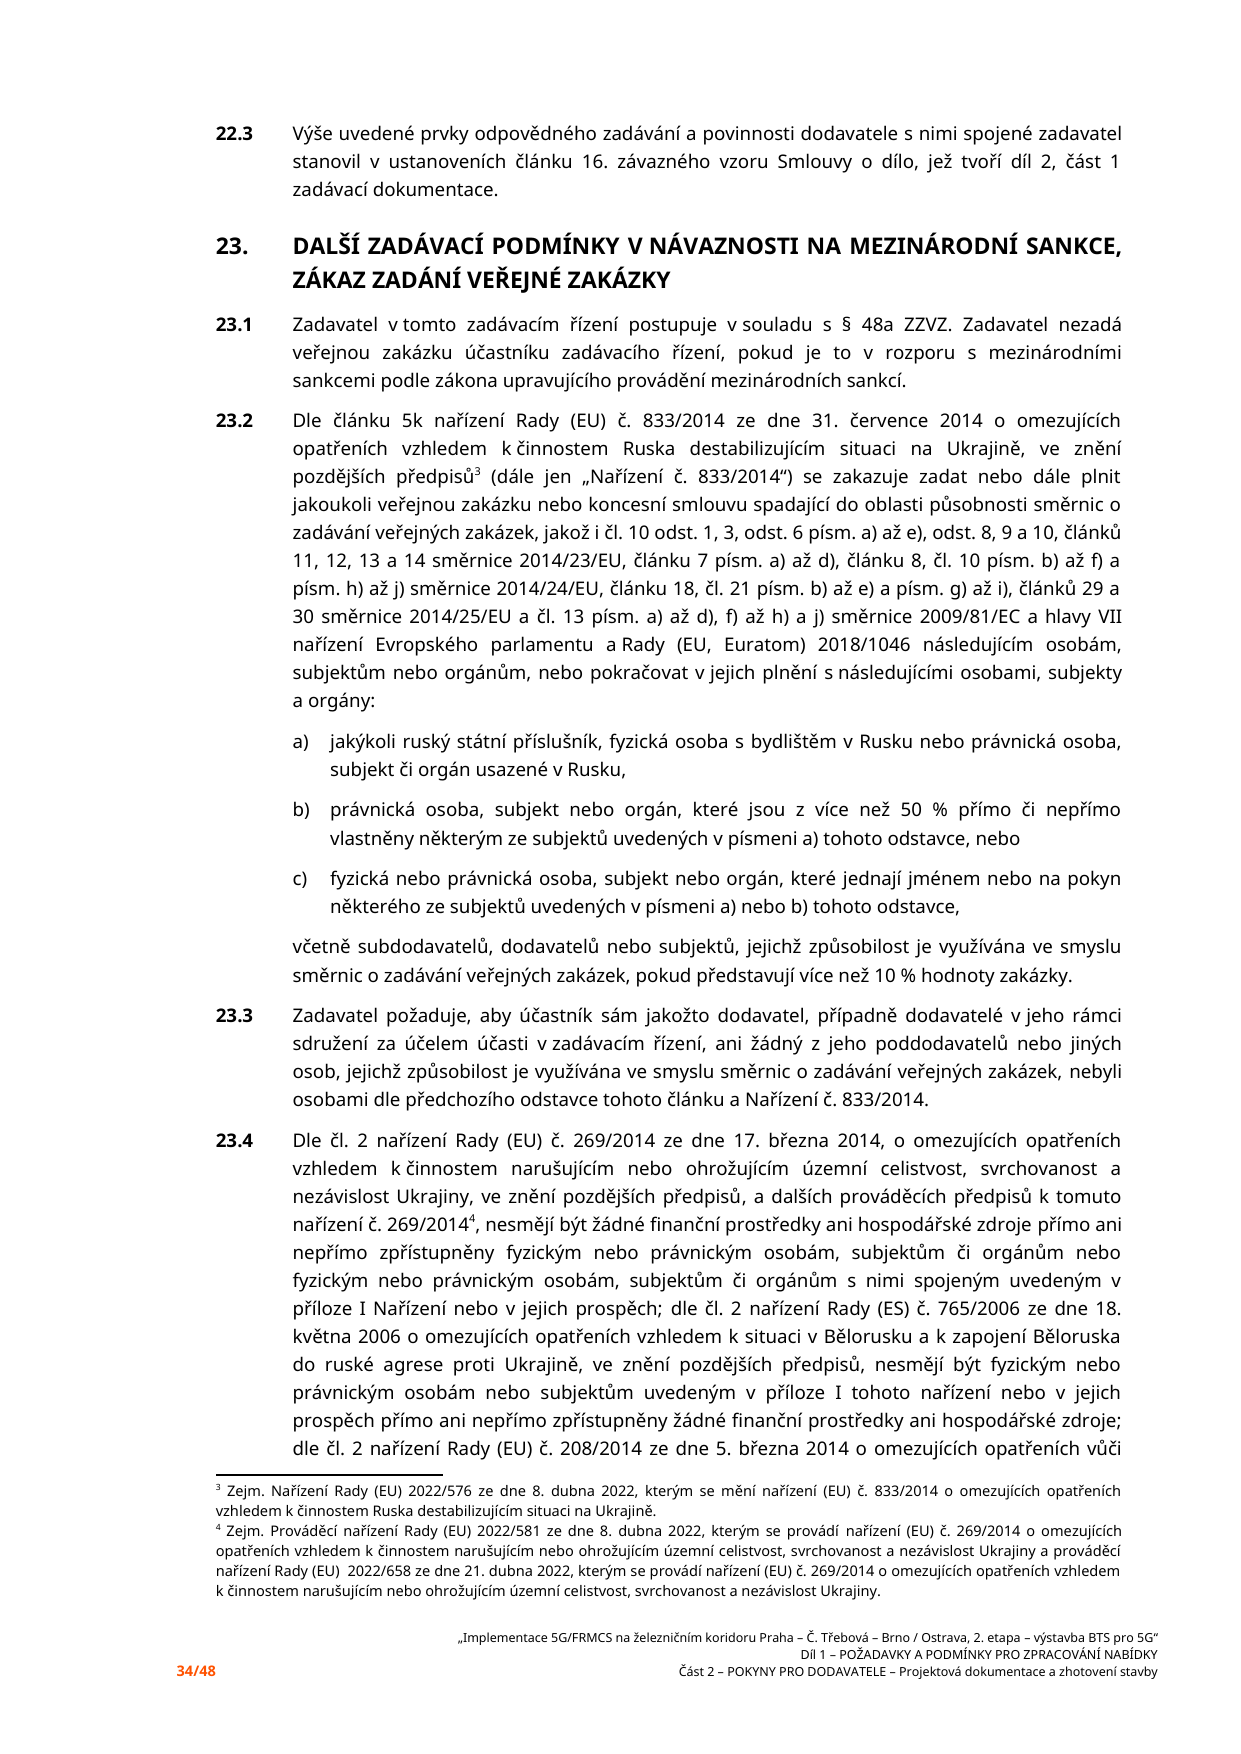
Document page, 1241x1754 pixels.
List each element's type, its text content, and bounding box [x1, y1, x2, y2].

text Výše uvedené prvky odpovědného zadávání a povinnosti dodavatele s nimi spojené zadavatel stanovil v ustanoveních článku 16. závazného vzoru Smlouvy o dílo, jež tvoří díl 2, část 1 zadávací dokumentace. [216, 121, 1122, 202]
text Dle článku 5k nařízení Rady (EU) č. 833/2014 ze dne 31. července 2014 o omezujících opatřeních vzhledem k činnostem Ruska destabilizujícím situaci na Ukrajině, ve znění pozdějších předpisů (dále jen „Nařízení č. 833/2014“) se zakazuje zadat nebo dále plnit jakoukoli veřejnou zakázku nebo koncesní smlouvu spadající do oblasti působnosti směrnic o zadávání veřejných zakázek, jakož i čl. 10 odst. 1, 3, odst. 6 písm. a) až e), odst. 8, 9 a 10, článků 11, 12, 13 a 14 směrnice 2014/23/EU, článku 7 písm. a) až d), článku 8, čl. 10 písm. b) až f) a písm. h) až j) směrnice 2014/24/EU, článku 18, čl. 21 písm. b) až e) a písm. g) až i), článků 29 a 30 směrnice 2014/25/EU a čl. 13 písm. a) až d), f) až h) a j) směrnice 2009/81/EC a hlavy VII nařízení Evropského parlamentu a Rady (EU, Euratom) 2018/1046 následujícím osobám, subjektům nebo orgánům, nebo pokračovat v jejich plnění s následujícími osobami, subjekty a orgány: [216, 407, 1122, 713]
list včetně subdodavatelů, dodavatelů nebo subjektů, jejichž způsobilost je využívána ve smyslu směrnic o zadávání veřejných zakázek, pokud představují více než 10 % hodnoty zakázky. [292, 934, 1122, 987]
text Zadavatel požaduje, aby účastník sám jakožto dodavatel, případně dodavatelé v jeho rámci sdružení za účelem účasti v zadávacím řízení, ani žádný z jeho poddodavatelů nebo jiných osob, jejichž způsobilost je využívána ve smyslu směrnic o zadávání veřejných zakázek, nebyli osobami dle předchozího odstavce tohoto článku a Nařízení č. 833/2014. [216, 1002, 1122, 1112]
list fyzická nebo právnická osoba, subjekt nebo orgán, které jednají jménem nebo na pokyn některého ze subjektů uvedených v písmeni a) nebo b) tohoto odstavce, [292, 865, 1122, 919]
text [216, 1127, 1122, 1461]
list jakýkoli ruský státní příslušník, fyzická osoba s bydlištěm v Rusku nebo právnická osoba, subjekt či orgán usazené v Rusku, [292, 728, 1122, 782]
text Další zadávací podmínky v návaznosti na MEZINÁRODNÍ sankce, zákaz zadání veřejné zakázky [216, 230, 1122, 295]
text Zadavatel v tomto zadávacím řízení postupuje v souladu s § 48a ZZVZ. Zadavatel nezadá veřejnou zakázku účastníku zadávacího řízení, pokud je to v rozporu s mezinárodními sankcemi podle zákona upravujícího provádění mezinárodních sankcí. [216, 311, 1122, 392]
list právnická osoba, subjekt nebo orgán, které jsou z více než 50 % přímo či nepřímo vlastněny některým ze subjektů uvedených v písmeni a) tohoto odstavce, nebo [292, 797, 1122, 850]
